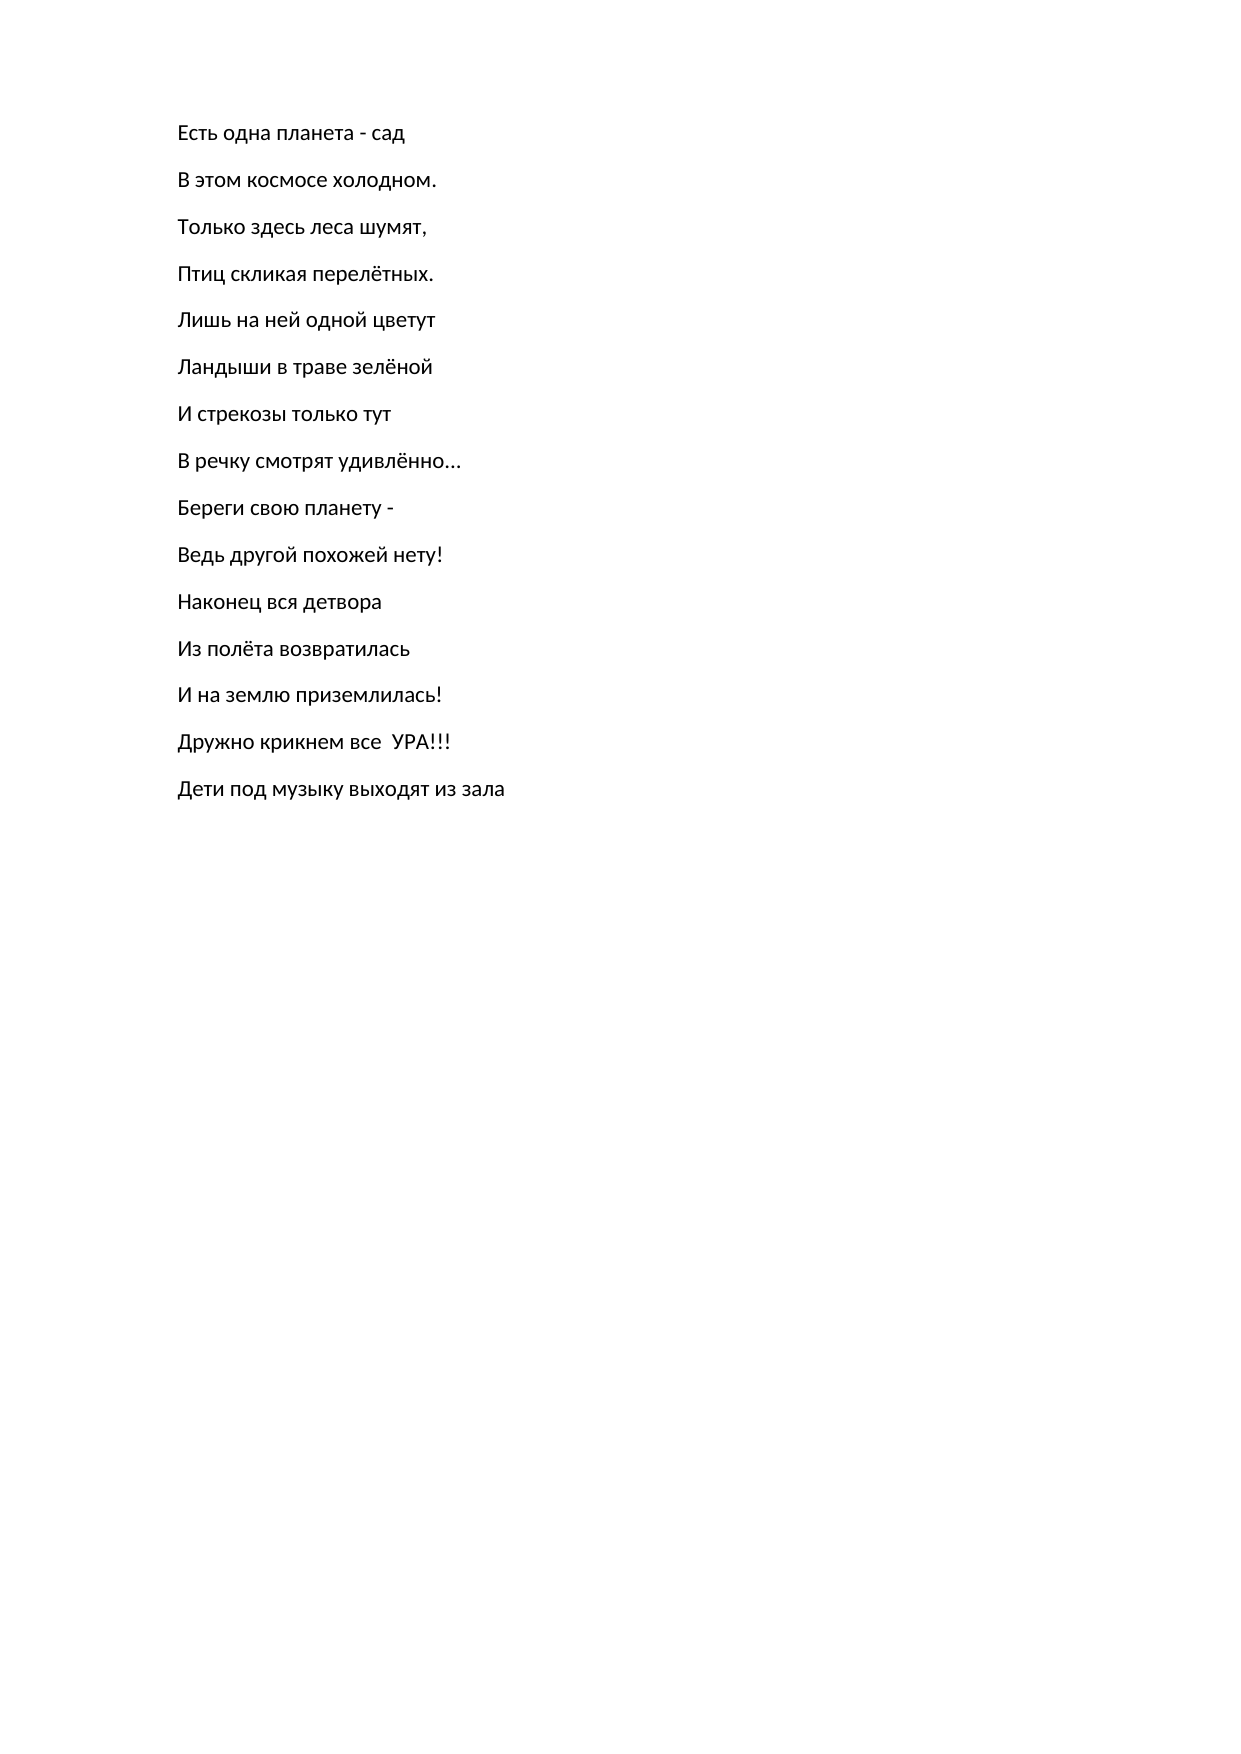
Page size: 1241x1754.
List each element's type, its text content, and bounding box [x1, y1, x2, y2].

text Птиц скликая перелётных. [177, 259, 1152, 287]
text Ландыши в траве зелёной [177, 352, 1152, 381]
text Из полёта возвратилась [177, 634, 1152, 662]
text И на землю приземлилась! [177, 681, 1152, 709]
text Есть одна планета - сад [177, 118, 1152, 146]
text И стрекозы только тут [177, 399, 1152, 427]
text Лишь на ней одной цветут [177, 306, 1152, 334]
text В этом космосе холодном. [177, 165, 1152, 193]
text Дружно крикнем все УРА!!! [177, 727, 1152, 756]
text Ведь другой похожей нету! [177, 540, 1152, 568]
text Наконец вся детвора [177, 587, 1152, 615]
text Только здесь леса шумят, [177, 212, 1152, 240]
text В речку смотрят удивлённо... [177, 446, 1152, 474]
text Дети под музыку выходят из зала [177, 774, 1152, 802]
text Береги свою планету - [177, 493, 1152, 521]
